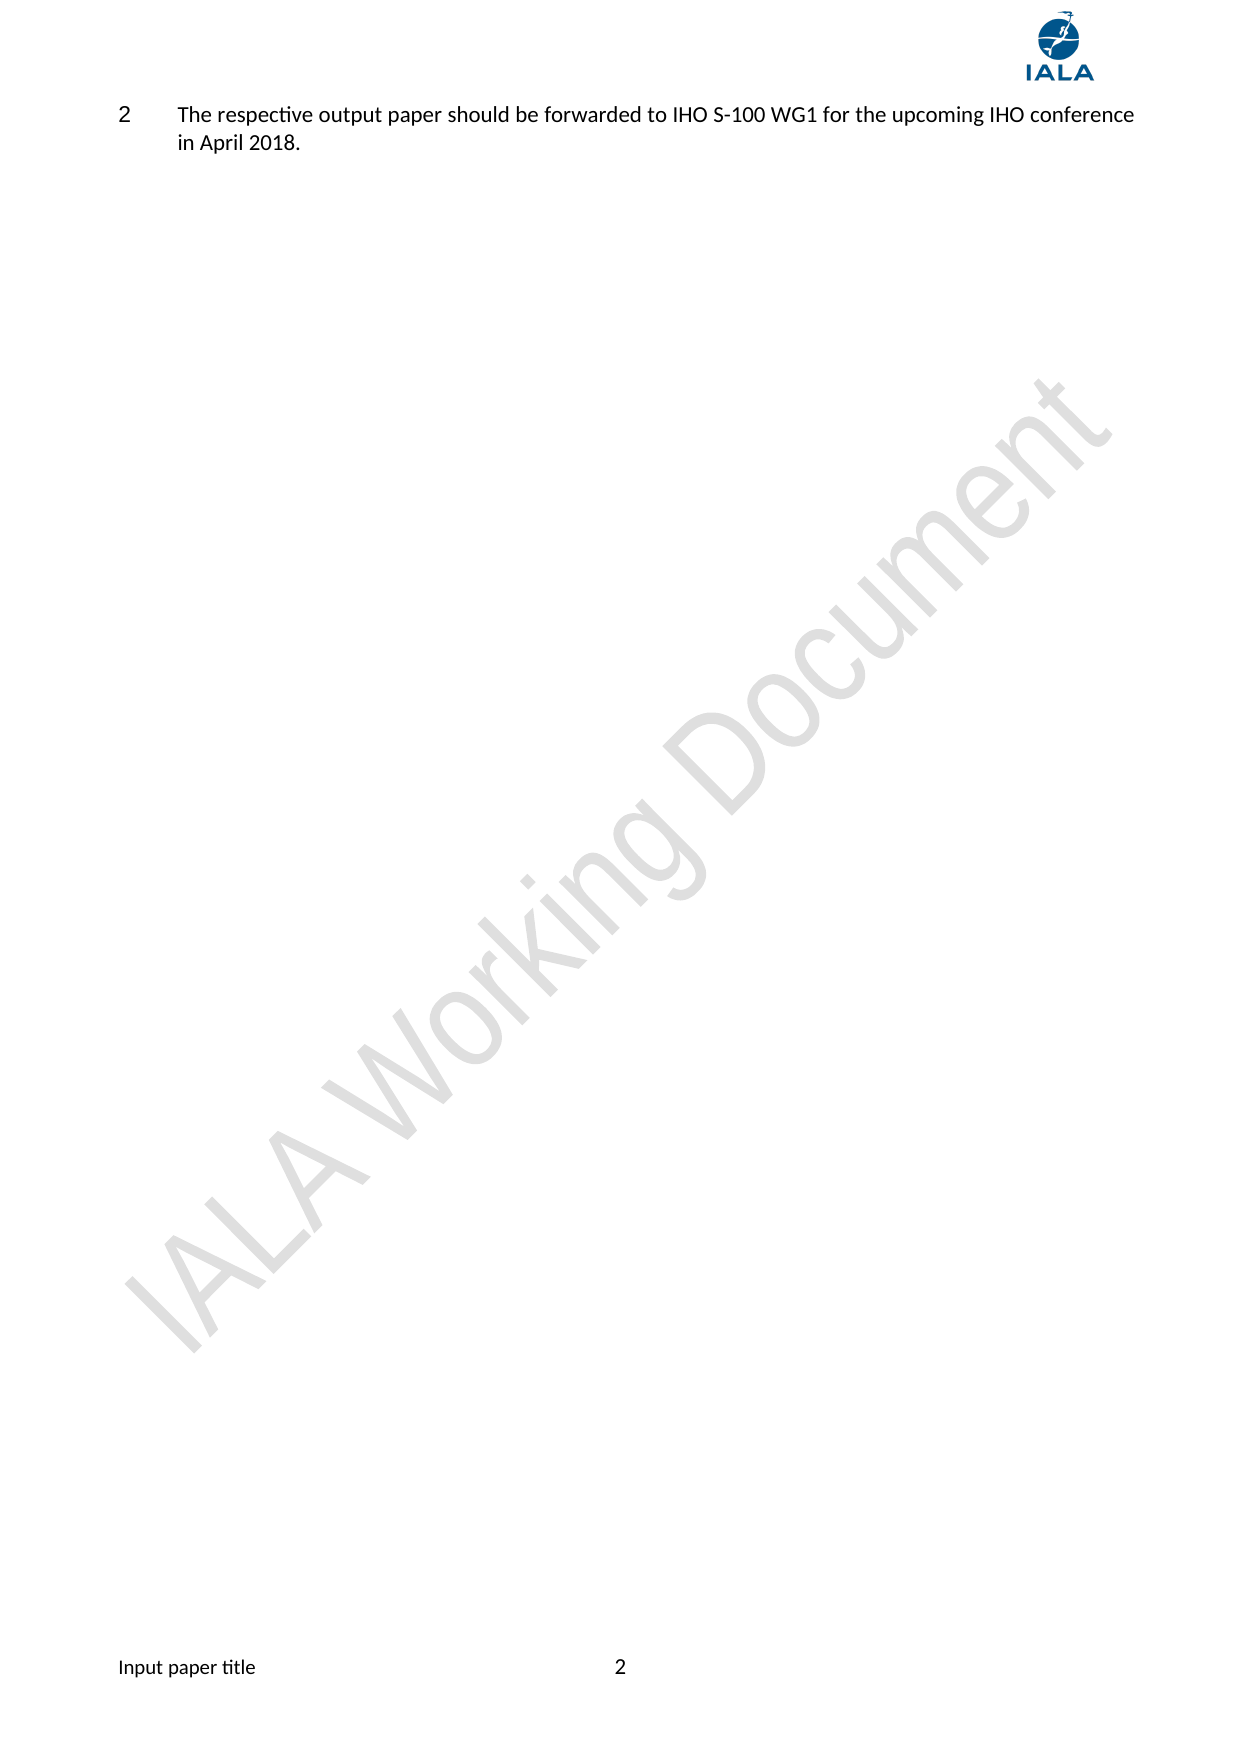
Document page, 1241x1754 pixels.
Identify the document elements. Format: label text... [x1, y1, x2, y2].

picture [1011, 3, 1106, 96]
list The respective output paper should be forwarded to IHO S-100 WG1 for the upcoming IHO conference in April 2018. [118, 100, 1137, 156]
